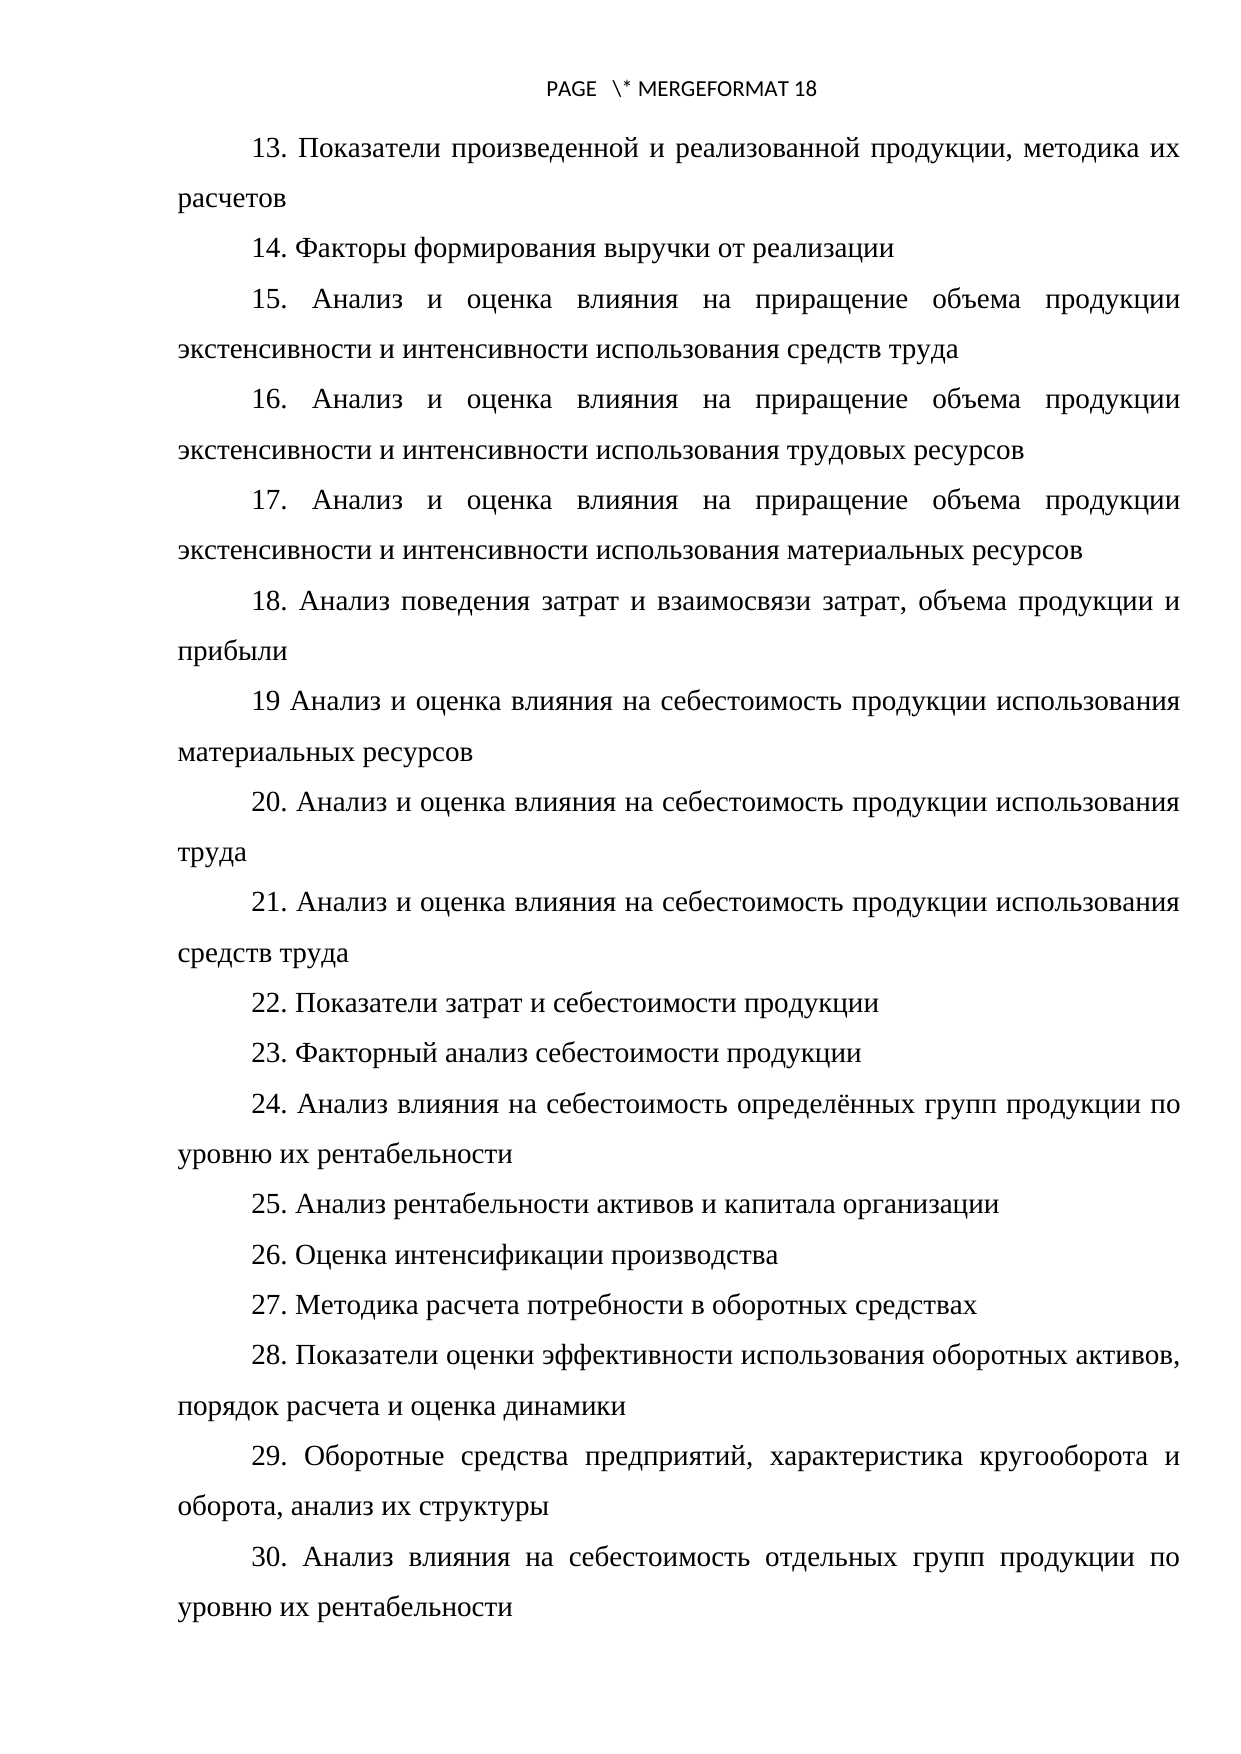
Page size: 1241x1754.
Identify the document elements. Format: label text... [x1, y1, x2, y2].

text 17. Анализ и оценка влияния на приращение объема продукции экстенсивности и интенсивности использования материальных ресурсов [177, 482, 1181, 566]
text 20. Анализ и оценка влияния на себестоимость продукции использования труда [177, 784, 1181, 868]
text 15. Анализ и оценка влияния на приращение объема продукции экстенсивности и интенсивности использования средств труда [177, 281, 1181, 365]
text 26. Оценка интенсификации производства [177, 1237, 1181, 1270]
text 25. Анализ рентабельности активов и капитала организации [177, 1186, 1181, 1220]
text 29. Оборотные средства предприятий, характеристика кругооборота и оборота, анализ их структуры [177, 1438, 1181, 1522]
text 19 Анализ и оценка влияния на себестоимость продукции использования материальных ресурсов [177, 683, 1181, 767]
text 16. Анализ и оценка влияния на приращение объема продукции экстенсивности и интенсивности использования трудовых ресурсов [177, 381, 1181, 465]
text 24. Анализ влияния на себестоимость определённых групп продукции по уровню их рентабельности [177, 1086, 1181, 1170]
text 30. Анализ влияния на себестоимость отдельных групп продукции по уровню их рентабельности [177, 1539, 1181, 1622]
text 21. Анализ и оценка влияния на себестоимость продукции использования средств труда [177, 884, 1181, 968]
text 14. Факторы формирования выручки от реализации [177, 231, 1181, 264]
text 23. Факторный анализ себестоимости продукции [177, 1036, 1181, 1069]
text 18. Анализ поведения затрат и взаимосвязи затрат, объема продукции и прибыли [177, 583, 1181, 667]
text 22. Показатели затрат и себестоимости продукции [177, 985, 1181, 1019]
text 13. Показатели произведенной и реализованной продукции, методика их расчетов [177, 130, 1181, 214]
text 28. Показатели оценки эффективности использования оборотных активов, порядок расчета и оценка динамики [177, 1337, 1181, 1421]
text 27. Методика расчета потребности в оборотных средствах [177, 1287, 1181, 1321]
